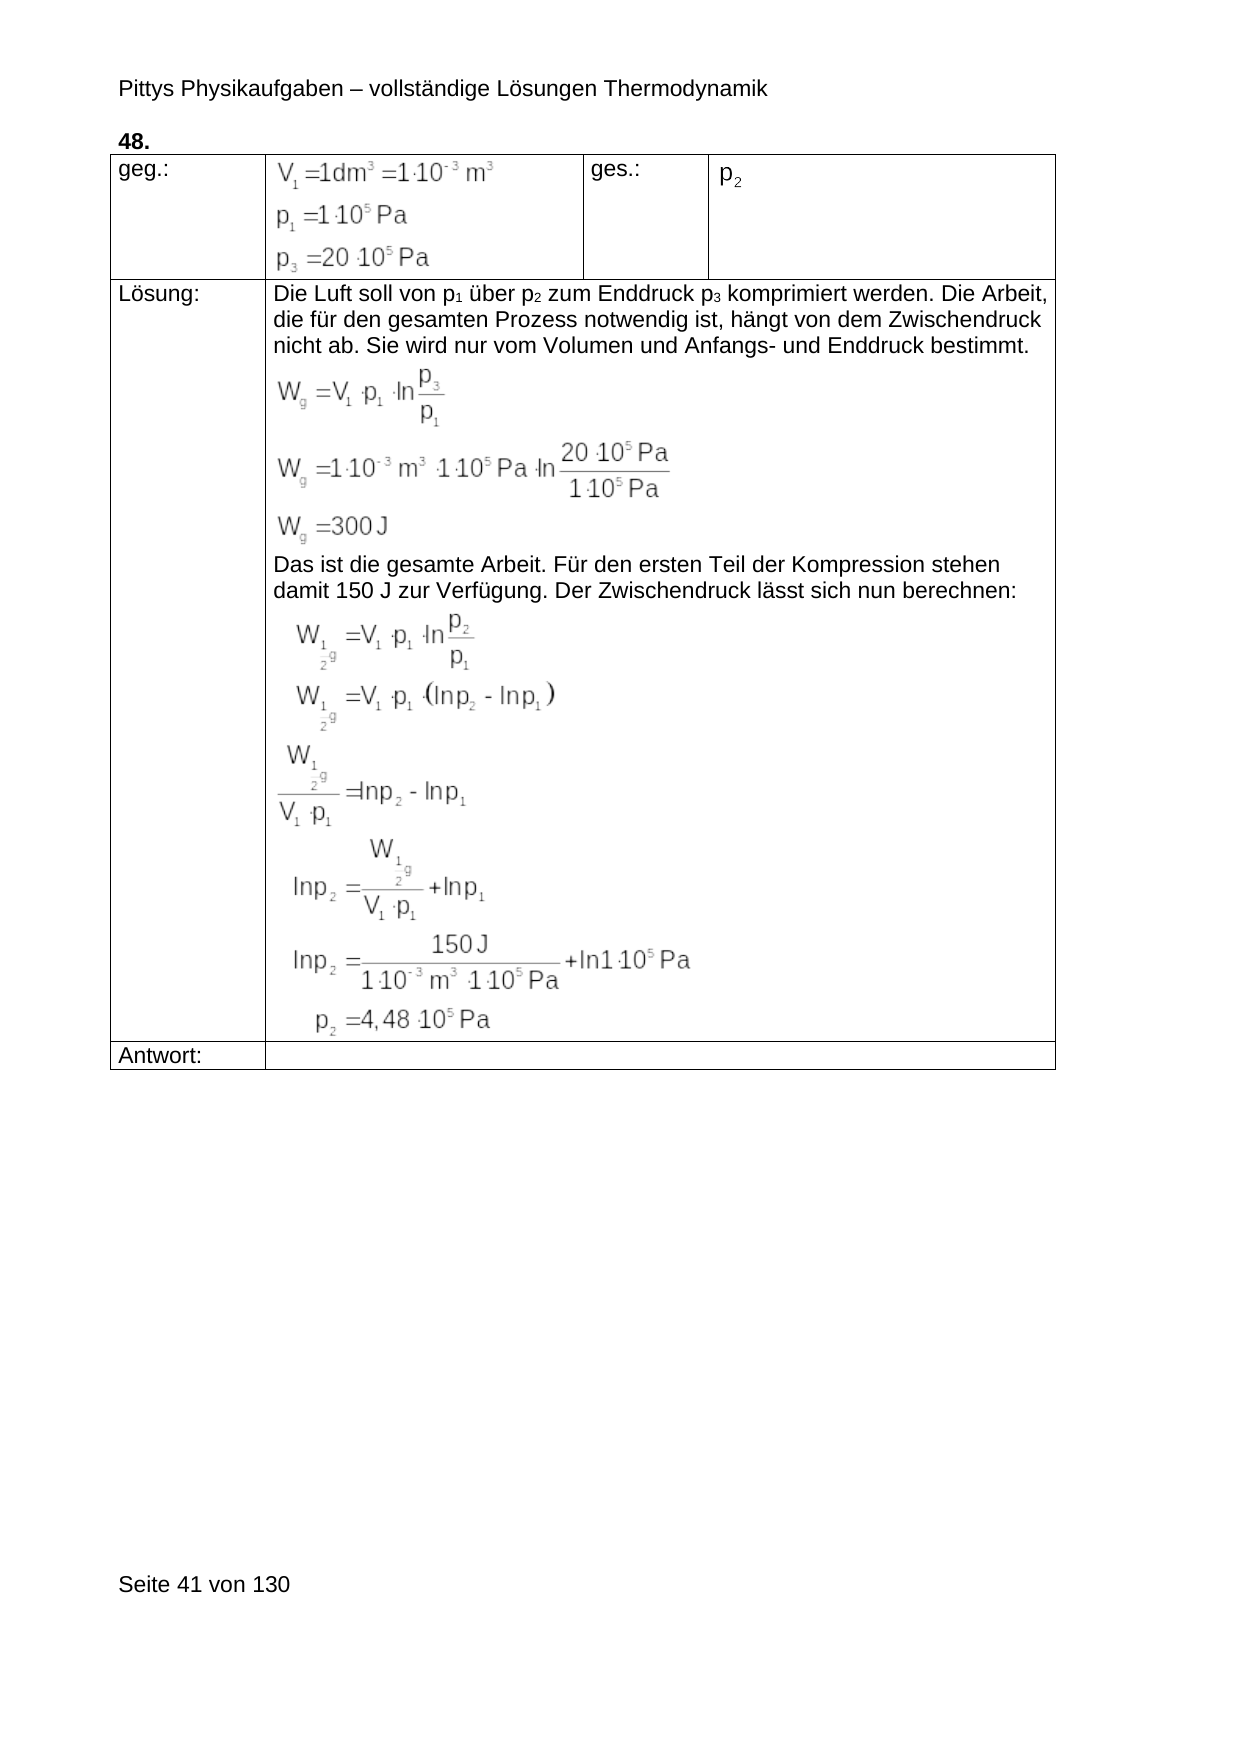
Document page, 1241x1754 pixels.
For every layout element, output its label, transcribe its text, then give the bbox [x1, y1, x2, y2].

table_cell Die Luft soll von p1 über p2 zum Enddruck p3 komprimiert werden. Die Arbeit, die für den gesamten Prozess notwendig ist, hängt von dem Zwischendruck nicht ab. Sie wird nur vom Volumen und Anfangs- und Enddruck bestimmt. Das ist die gesamte Arbeit. Für den ersten Teil der Kompression stehen damit 150 J zur Verfügung. Der Zwischendruck lässt sich nun berechnen: [266, 280, 1055, 1041]
table_cell Antwort: [111, 1042, 265, 1068]
table_header ges.: [584, 155, 708, 278]
table_cell Lösung: [111, 280, 265, 1041]
table_cell [266, 1042, 1055, 1068]
text 48. [118, 128, 1152, 154]
table_header [266, 155, 583, 278]
table_header geg.: [111, 155, 265, 278]
table_header [709, 155, 1055, 278]
